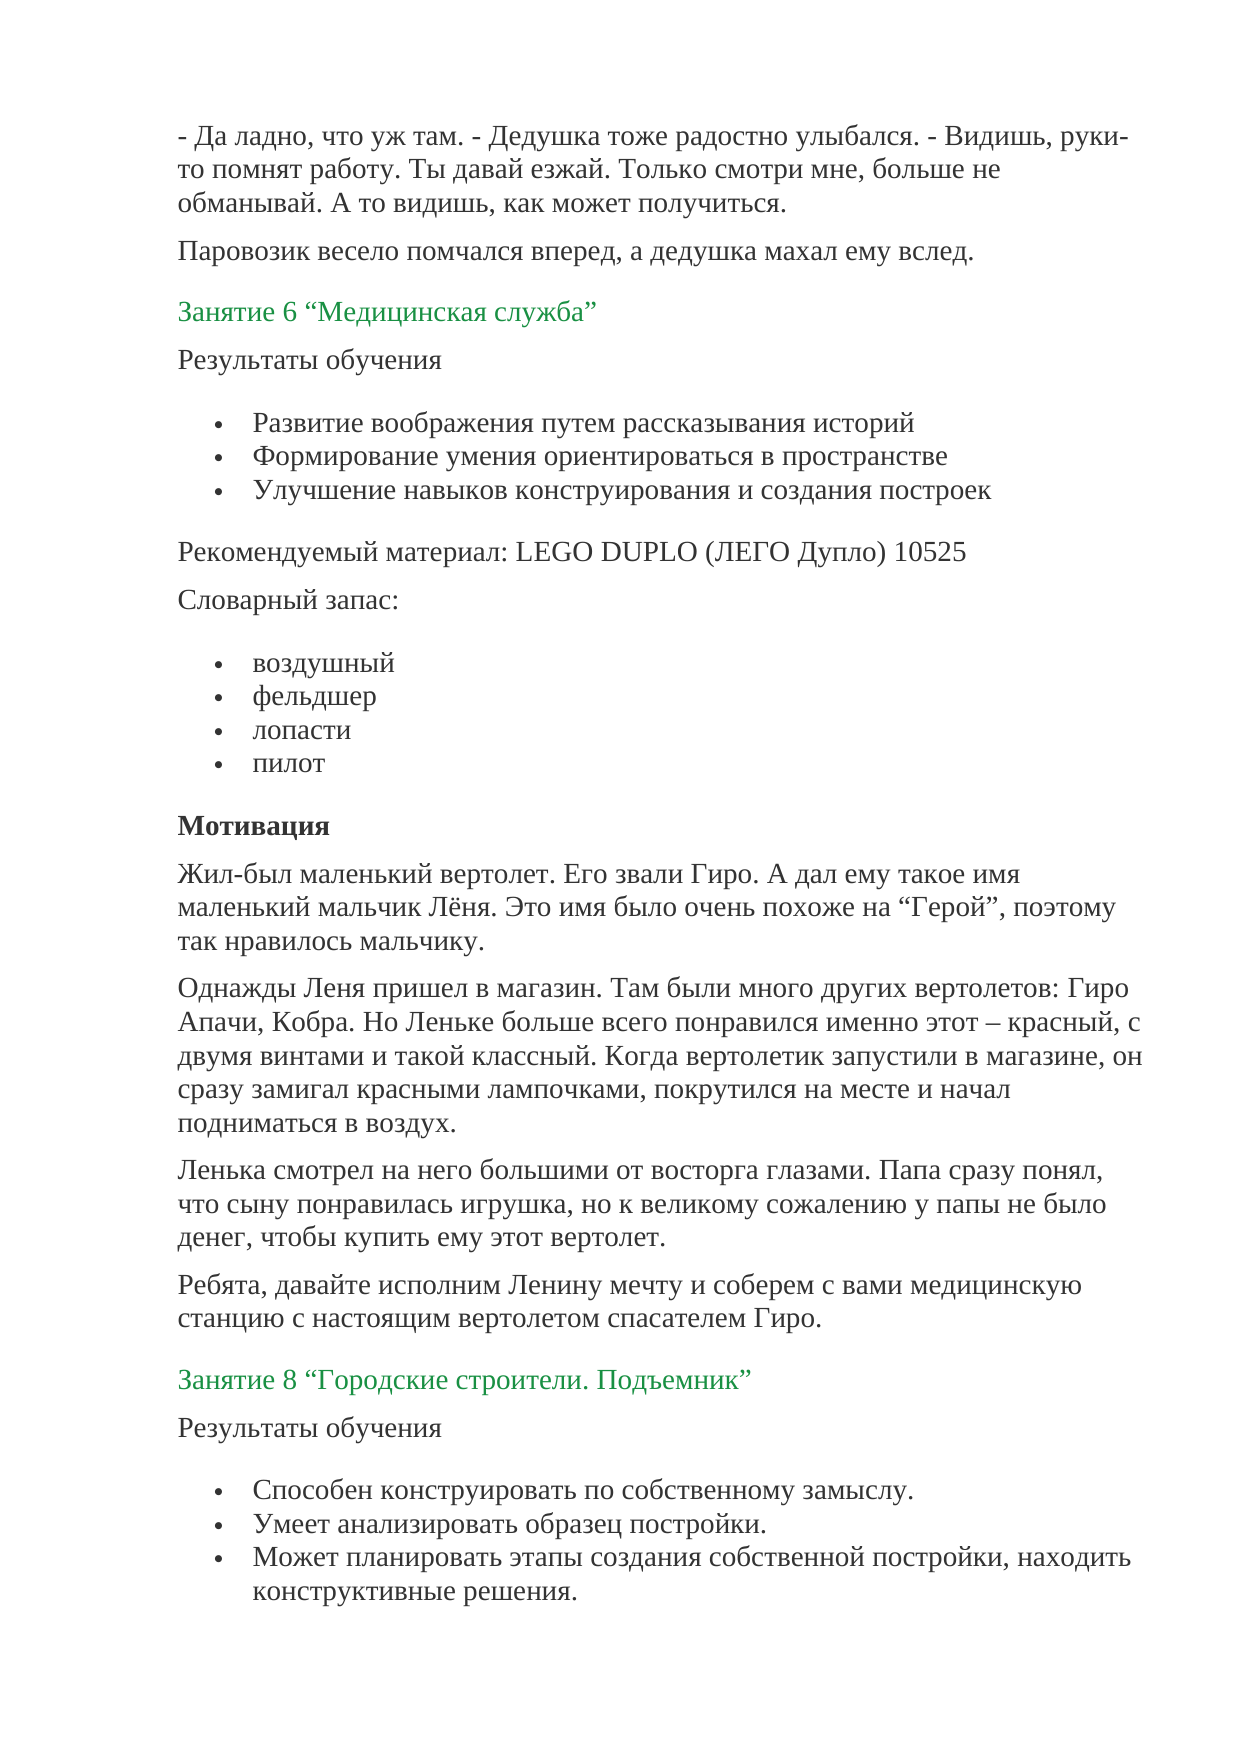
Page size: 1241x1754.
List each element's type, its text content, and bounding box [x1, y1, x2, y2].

text Занятие 6 “Медицинская служба” [177, 294, 1152, 328]
list Развитие воображения путем рассказывания историй [215, 405, 1152, 438]
list фельдшер [215, 678, 1152, 712]
text Результаты обучения [177, 1410, 1152, 1443]
list Улучшение навыков конструирования и создания построек [215, 472, 1152, 505]
list Умеет анализировать образец постройки. [215, 1506, 1152, 1539]
text Однажды Леня пришел в магазин. Там были много других вертолетов: Гиро Апачи, Кобра. Но Леньке больше всего понравился именно этот – красный, с двумя винтами и такой классный. Когда вертолетик запустили в магазине, он сразу замигал красными лампочками, покрутился на месте и начал подниматься в воздух. [177, 971, 1152, 1138]
list лопасти [215, 712, 1152, 746]
text Занятие 8 “Городские строители. Подъемник” [177, 1362, 1152, 1396]
text Мотивация [177, 808, 1152, 842]
list Способен конструировать по собственному замыслу. [215, 1472, 1152, 1506]
text Результаты обучения [177, 342, 1152, 376]
list пилот [215, 746, 1152, 779]
list Может планировать этапы создания собственной постройки, находить конструктивные решения. [215, 1539, 1152, 1607]
text Словарный запас: [177, 582, 1152, 616]
text Ребята, давайте исполним Ленину мечту и соберем с вами медицинскую станцию с настоящим вертолетом спасателем Гиро. [177, 1267, 1152, 1334]
text Жил-был маленький вертолет. Его звали Гиро. А дал ему такое имя маленький мальчик Лёня. Это имя было очень похоже на “Герой”, поэтому так нравилось мальчику. [177, 856, 1152, 956]
text Рекомендуемый материал: LEGO DUPLO (ЛЕГО Дупло) 10525 [177, 534, 1152, 568]
text - Да ладно, что уж там. - Дедушка тоже радостно улыбался. - Видишь, руки-то помнят работу. Ты давай езжай. Только смотри мне, больше не обманывай. А то видишь, как может получиться. [177, 118, 1152, 219]
text Ленька смотрел на него большими от восторга глазами. Папа сразу понял, что сыну понравилась игрушка, но к великому сожалению у папы не было денег, чтобы купить ему этот вертолет. [177, 1152, 1152, 1253]
text Паровозик весело помчался вперед, а дедушка махал ему вслед. [177, 233, 1152, 266]
list воздушный [215, 645, 1152, 678]
list Формирование умения ориентироваться в пространстве [215, 438, 1152, 472]
